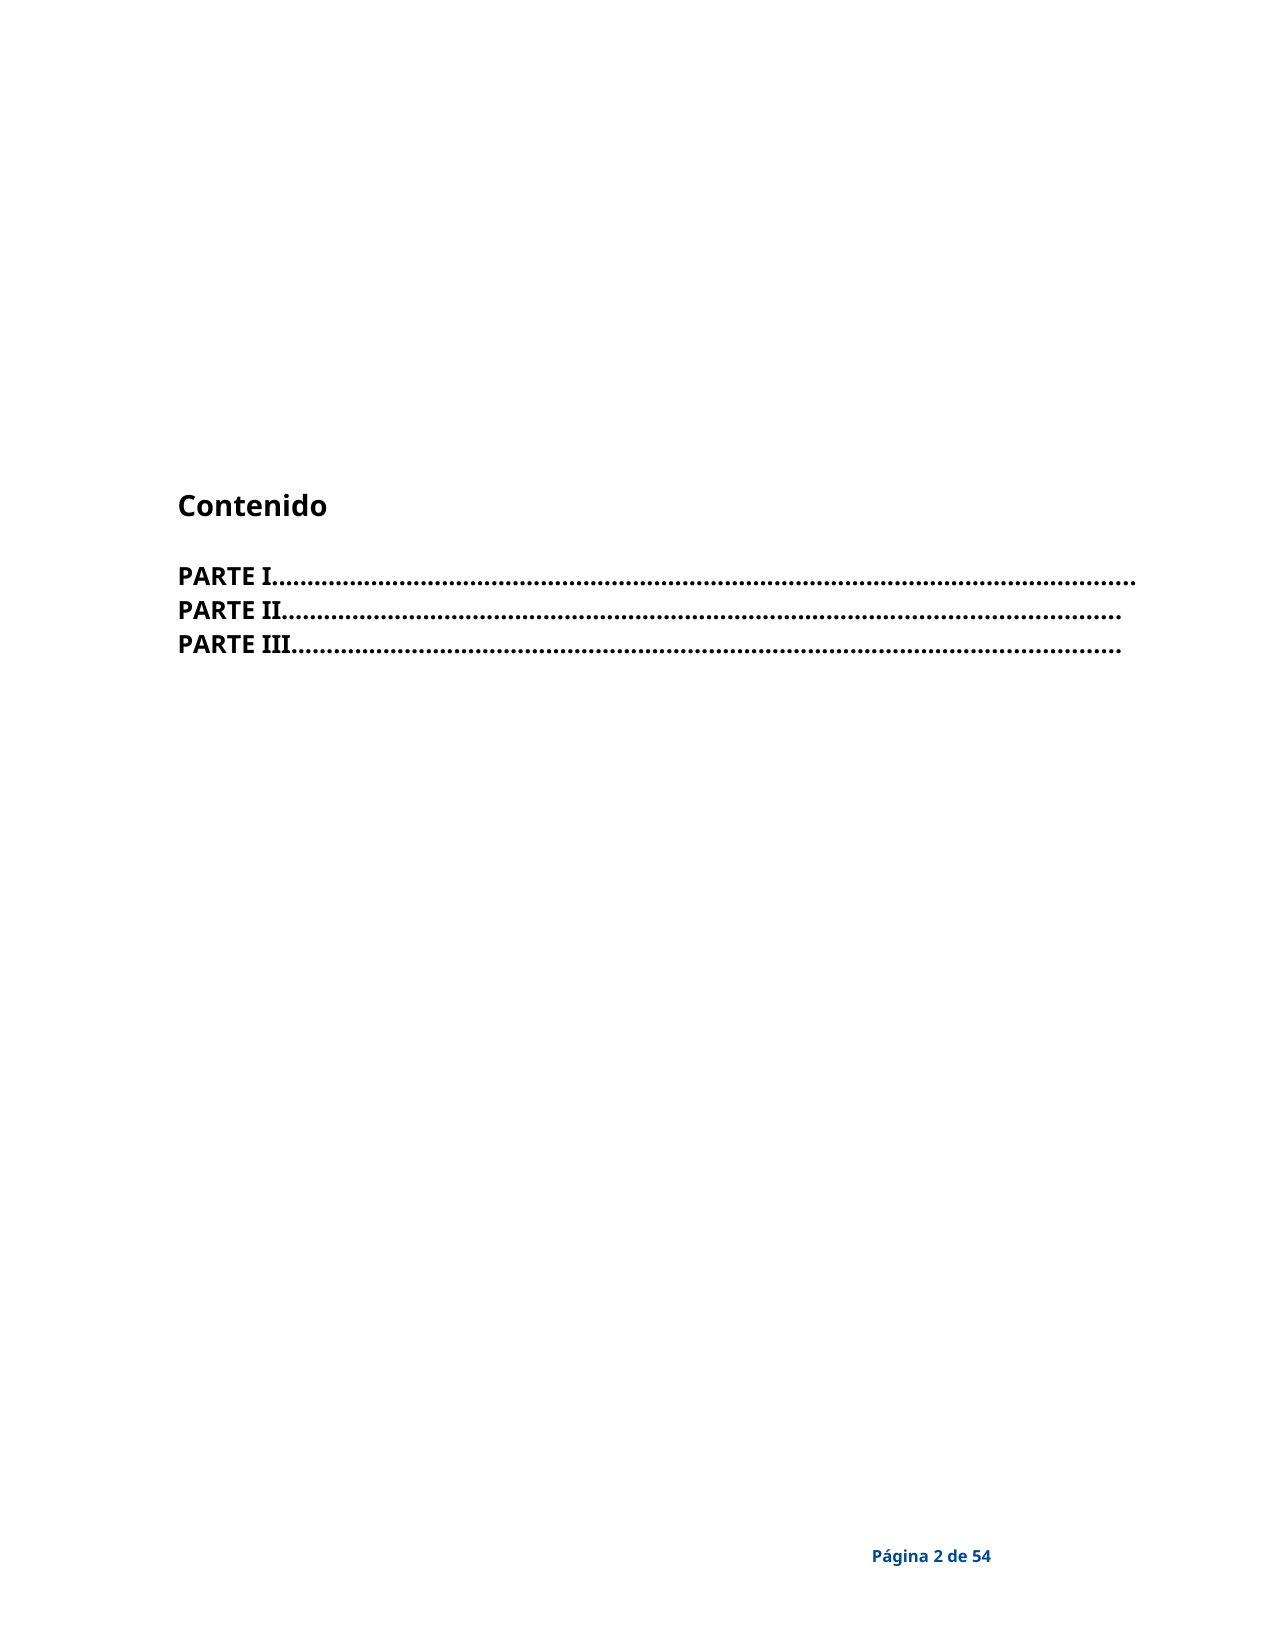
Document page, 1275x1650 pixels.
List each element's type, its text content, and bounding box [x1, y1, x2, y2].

text PARTE III 57 [177, 627, 1098, 661]
text PARTE II 13 [177, 593, 1098, 627]
text Contenido [177, 485, 1098, 524]
text PARTE I 3 [177, 559, 1098, 593]
